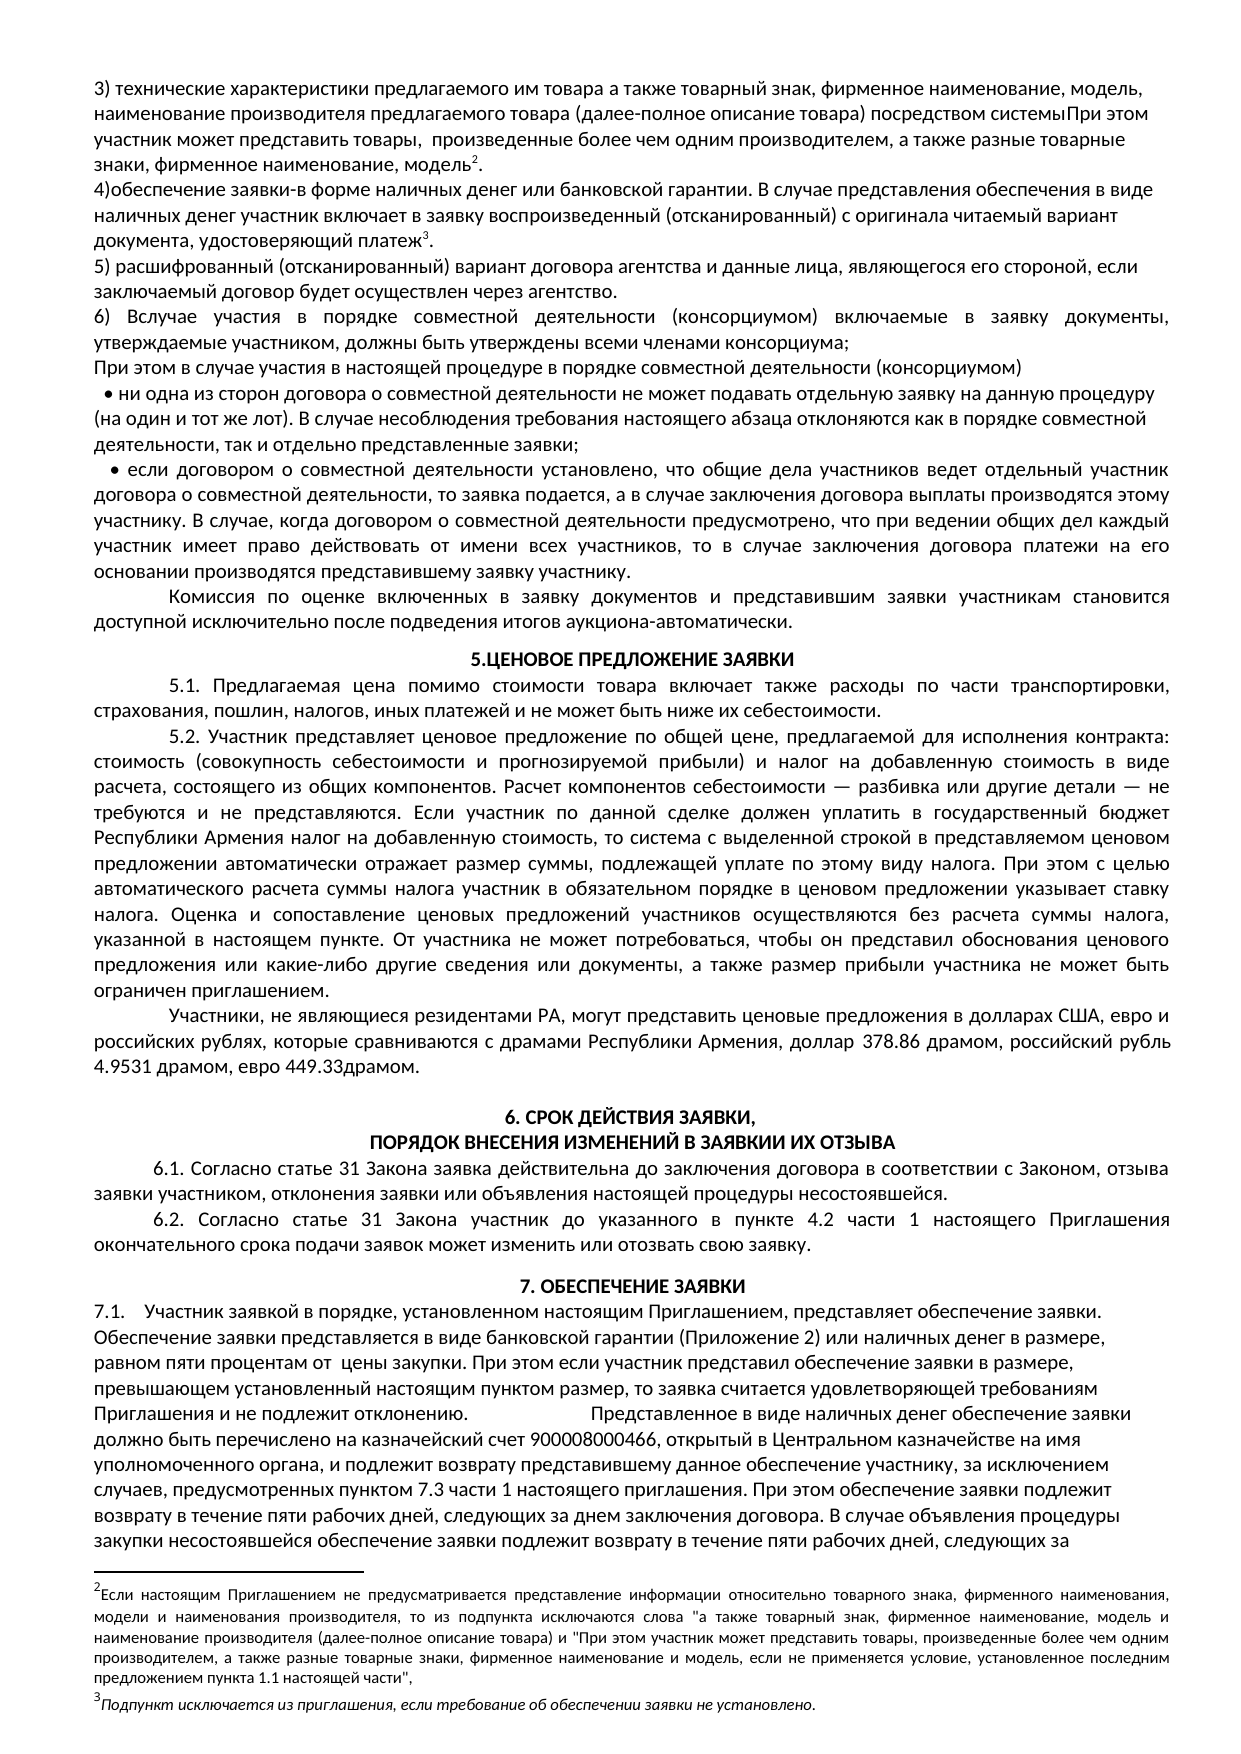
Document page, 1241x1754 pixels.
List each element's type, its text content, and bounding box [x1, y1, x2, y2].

text • ни одна из сторон договора о совместной деятельности не может подавать отдельную заявку на данную процедуру (на один и тот же лот). В случае несоблюдения требования настоящего абзаца отклоняются как в порядке совместной деятельности, так и отдельно представленные заявки; [94, 380, 1171, 456]
text 7. ОБЕСПЕЧЕНИЕ ЗАЯВКИ [94, 1273, 1171, 1299]
text 6.2. Согласно статье 31 Закона участник до указанного в пункте 4.2 части 1 настоящего Приглашения окончательного срока подачи заявок может изменить или отозвать свою заявку. [94, 1206, 1171, 1257]
text При этом в случае участия в настоящей процедуре в порядке совместной деятельности (консорциумом) [94, 354, 1171, 380]
text 6.1. Согласно статье 31 Закона заявка действительна до заключения договора в соответствии с Законом, отзыва заявки участником, отклонения заявки или объявления настоящей процедуры несостоявшейся. [94, 1155, 1171, 1206]
text 5.1. Предлагаемая цена помимо стоимости товара включает также расходы по части транспортировки, страхования, пошлин, налогов, иных платежей и не может быть ниже их себестоимости. [94, 672, 1171, 723]
text 5.2. Участник представляет ценовое предложение по общей цене, предлагаемой для исполнения контракта: стоимость (совокупность себестоимости и прогнозируемой прибыли) и налог на добавленную стоимость в виде расчета, состоящего из общих компонентов. Расчет компонентов себестоимости — разбивка или другие детали — не требуются и не представляются. Если участник по данной сделке должен уплатить в государственный бюджет Республики Армения налог на добавленную стоимость, то система с выделенной строкой в представляемом ценовом предложении автоматически отражает размер суммы, подлежащей уплате по этому виду налога. При этом с целью автоматического расчета суммы налога участник в обязательном порядке в ценовом предложении указывает ставку налога. Оценка и сопоставление ценовых предложений участников осуществляются без расчета суммы налога, указанной в настоящем пункте. От участника не может потребоваться, чтобы он представил обоснования ценового предложения или какие-либо другие сведения или документы, а также размер прибыли участника не может быть ограничен приглашением. [94, 723, 1171, 1002]
text 5.ЦЕНОВОЕ ПРЕДЛОЖЕНИЕ ЗАЯВКИ [94, 647, 1171, 672]
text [94, 1299, 1171, 1553]
text Участники, не являющиеся резидентами РА, могут представить ценовые предложения в долларах США, евро и российских рублях, которые сравниваются с драмами Республики Армения, доллар 378.86 драмом, российский рубль 4.9531 драмом, евро 449.33драмом. [94, 1002, 1171, 1079]
text • если договором о совместной деятельности установлено, что общие дела участников ведет отдельный участник договора о совместной деятельности, то заявка подается, а в случае заключения договора выплаты производятся этому участнику. В случае, когда договором о совместной деятельности предусмотрено, что при ведении общих дел каждый участник имеет право действовать от имени всех участников, то в случае заключения договора платежи на его основании производятся представившему заявку участнику. [94, 456, 1171, 583]
text 4)обеспечение заявки-в форме наличных денег или банковской гарантии. В случае представления обеспечения в виде наличных денег участник включает в заявку воспроизведенный (отсканированный) с оригинала читаемый вариант документa, удостоверяющий платеж. [94, 177, 1171, 253]
text 6. СРОК ДЕЙСТВИЯ ЗАЯВКИ, ПОРЯДОК ВНЕСЕНИЯ ИЗМЕНЕНИЙ В ЗАЯВКИИ ИХ ОТЗЫВА [153, 1104, 1112, 1155]
text 6) Вслучае участия в порядке совместной деятельности (консорциумом) включаемые в заявку документы, утверждаемые участником, должны быть утверждены всеми членами консорциума; [94, 304, 1171, 354]
text Комиссия по оценке включенных в заявку документов и представившим заявки участникам становится доступной исключительно после подведения итогов аукциона-автоматически. [94, 583, 1171, 634]
text 3) технические характеристики предлагаемого им товара а также товарный знак, фирменное наименование, модель, наименование производителя предлагаемого товара (далее-полное описание товара) посредством системыПри этом участник может представить товары, произведенные более чем одним производителем, а также разные товарные знаки, фирменное наименование, модель. [94, 75, 1171, 177]
text 5) расшифрованный (отсканированный) вариант договора агентства и данные лица, являющегося его стороной, если заключаемый договор будет осуществлен через агентство. [94, 253, 1171, 304]
